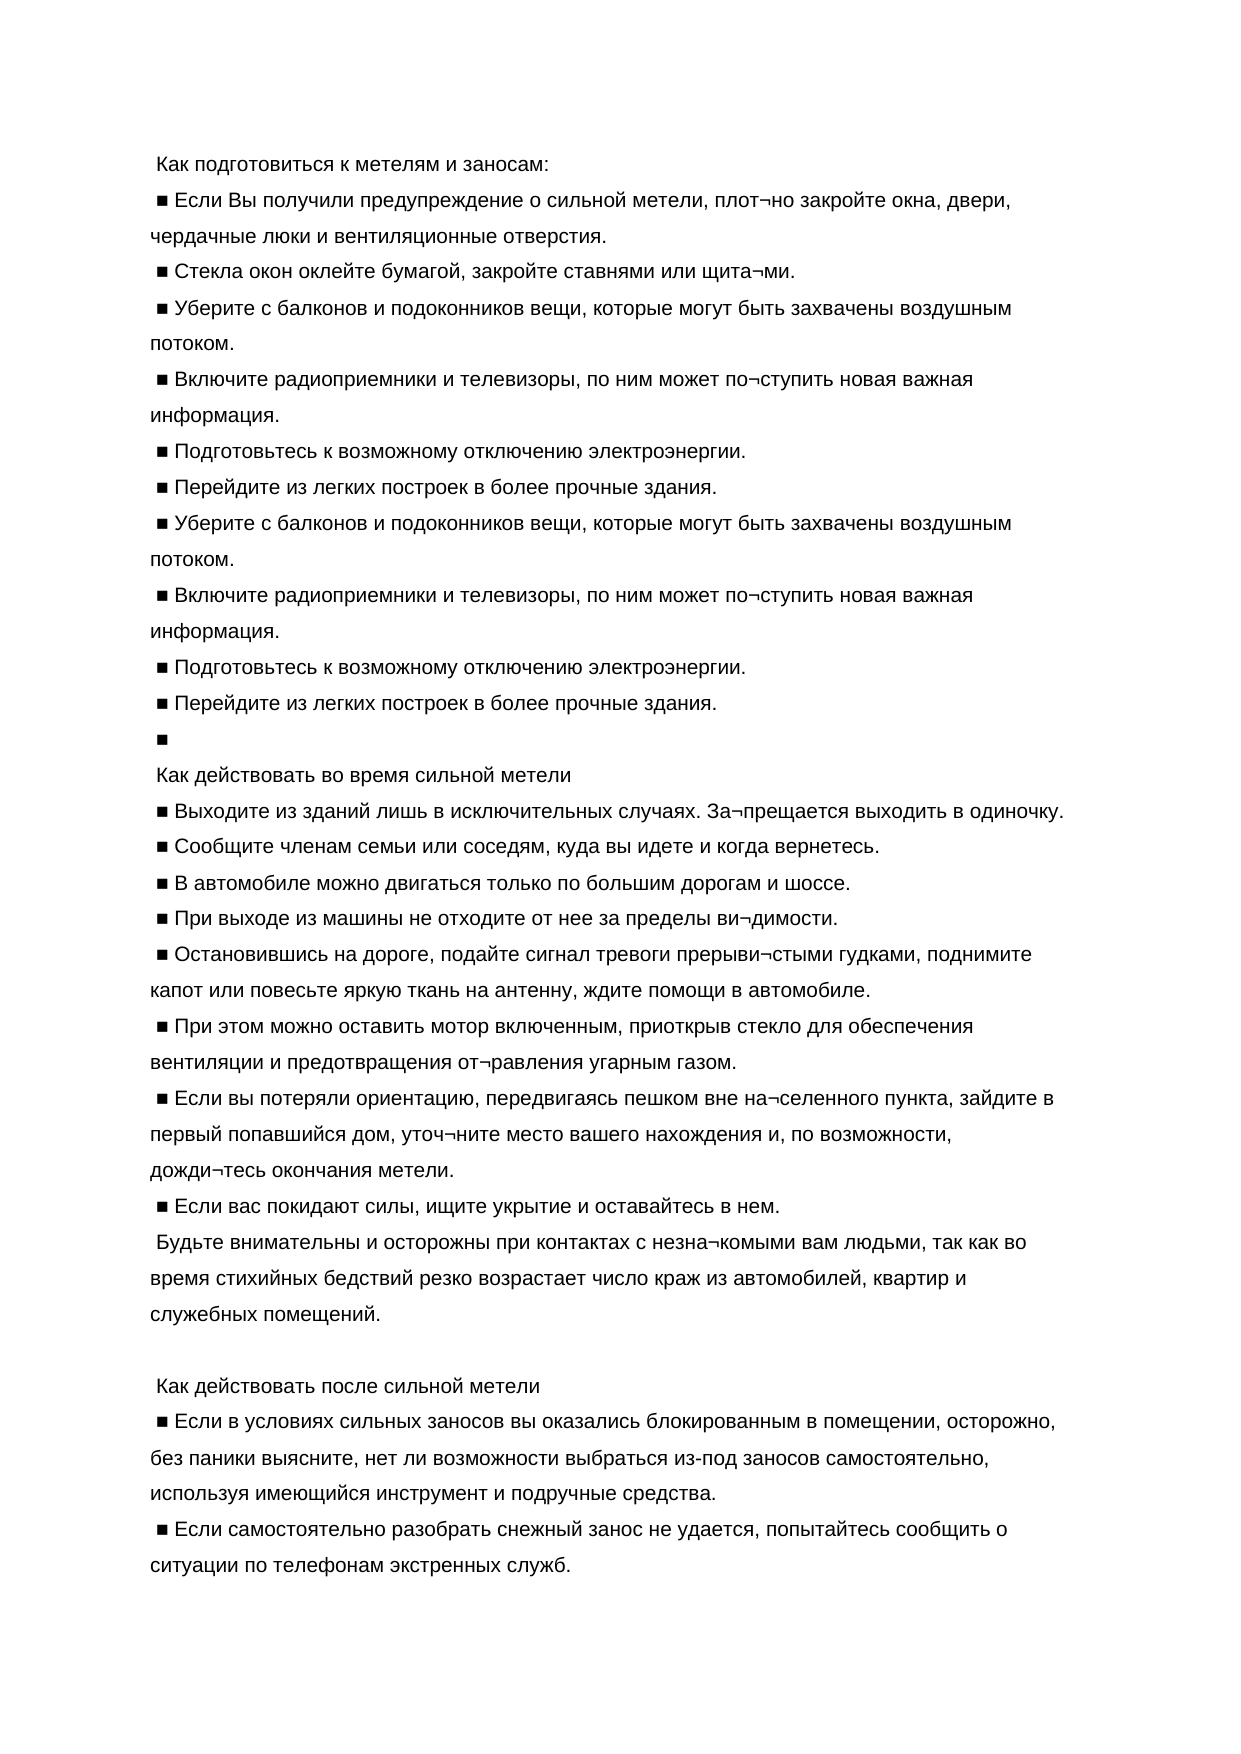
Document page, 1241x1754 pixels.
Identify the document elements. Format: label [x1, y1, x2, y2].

table_cell [140, 150, 1078, 1577]
